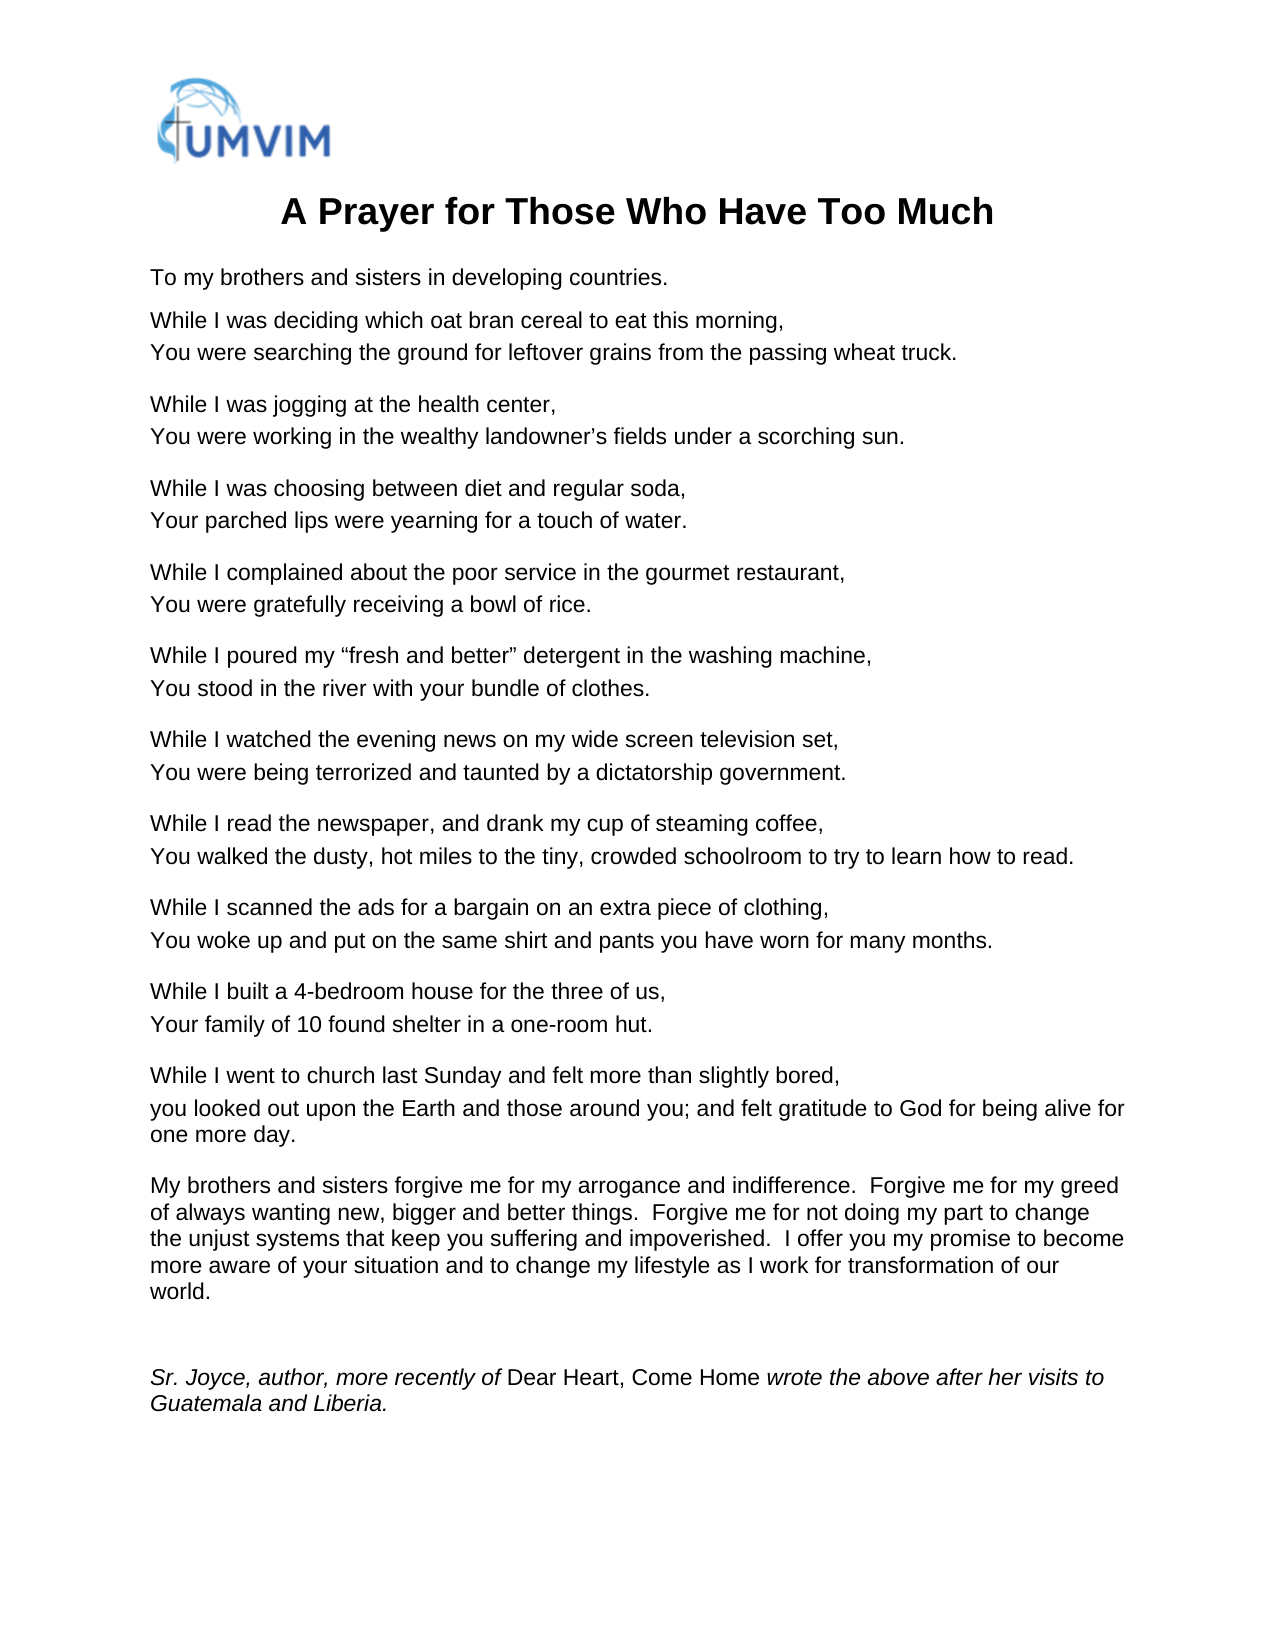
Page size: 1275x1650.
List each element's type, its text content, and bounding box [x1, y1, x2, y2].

text You were searching the ground for leftover grains from the passing wheat truck. [150, 339, 1125, 366]
picture [150, 75, 337, 164]
text Your family of 10 found shelter in a one-room hut. [150, 1011, 1125, 1037]
text Sr. Joyce, author, more recently of Dear Heart, Come Home wrote the above after her visits to Guatemala and Liberia. [150, 1364, 1125, 1417]
text While I scanned the ads for a bargain on an extra piece of clothing, [150, 894, 1125, 921]
text You were gratefully receiving a bowl of rice. [150, 591, 1125, 617]
text Your parched lips were yearning for a touch of water. [150, 507, 1125, 533]
text You woke up and put on the same shirt and pants you have worn for many months. [150, 927, 1125, 953]
text You were being terrorized and taunted by a dictatorship government. [150, 759, 1125, 785]
text While I read the newspaper, and drank my cup of steaming coffee, [150, 810, 1125, 837]
text While I was jogging at the health center, [150, 391, 1125, 417]
text While I watched the evening news on my wide screen television set, [150, 726, 1125, 753]
text While I complained about the poor service in the gourmet restaurant, [150, 558, 1125, 585]
text You walked the dusty, hot miles to the tiny, crowded schoolroom to try to learn how to read. [150, 843, 1125, 869]
text you looked out upon the Earth and those around you; and felt gratitude to God for being alive for one more day. [150, 1095, 1125, 1147]
text A Prayer for Those Who Have Too Much [150, 189, 1125, 232]
text You were working in the wealthy landowner’s fields under a scorching sun. [150, 423, 1125, 449]
text While I went to church last Sunday and felt more than slightly bored, [150, 1062, 1125, 1088]
text To my brothers and sisters in developing countries. [150, 263, 1125, 290]
text You stood in the river with your bundle of clothes. [150, 675, 1125, 701]
text My brothers and sisters forgive me for my arrogance and indifference. Forgive me for my greed of always wanting new, bigger and better things. Forgive me for not doing my part to change the unjust systems that keep you suffering and impoverished. I offer you my promise to become more aware of your situation and to change my lifestyle as I work for transformation of our world. [150, 1172, 1125, 1304]
text While I poured my “fresh and better” detergent in the washing machine, [150, 642, 1125, 669]
text While I was deciding which oat bran cereal to eat this morning, [150, 307, 1125, 333]
text While I built a 4-bedroom house for the three of us, [150, 978, 1125, 1004]
text While I was choosing between diet and regular soda, [150, 474, 1125, 501]
